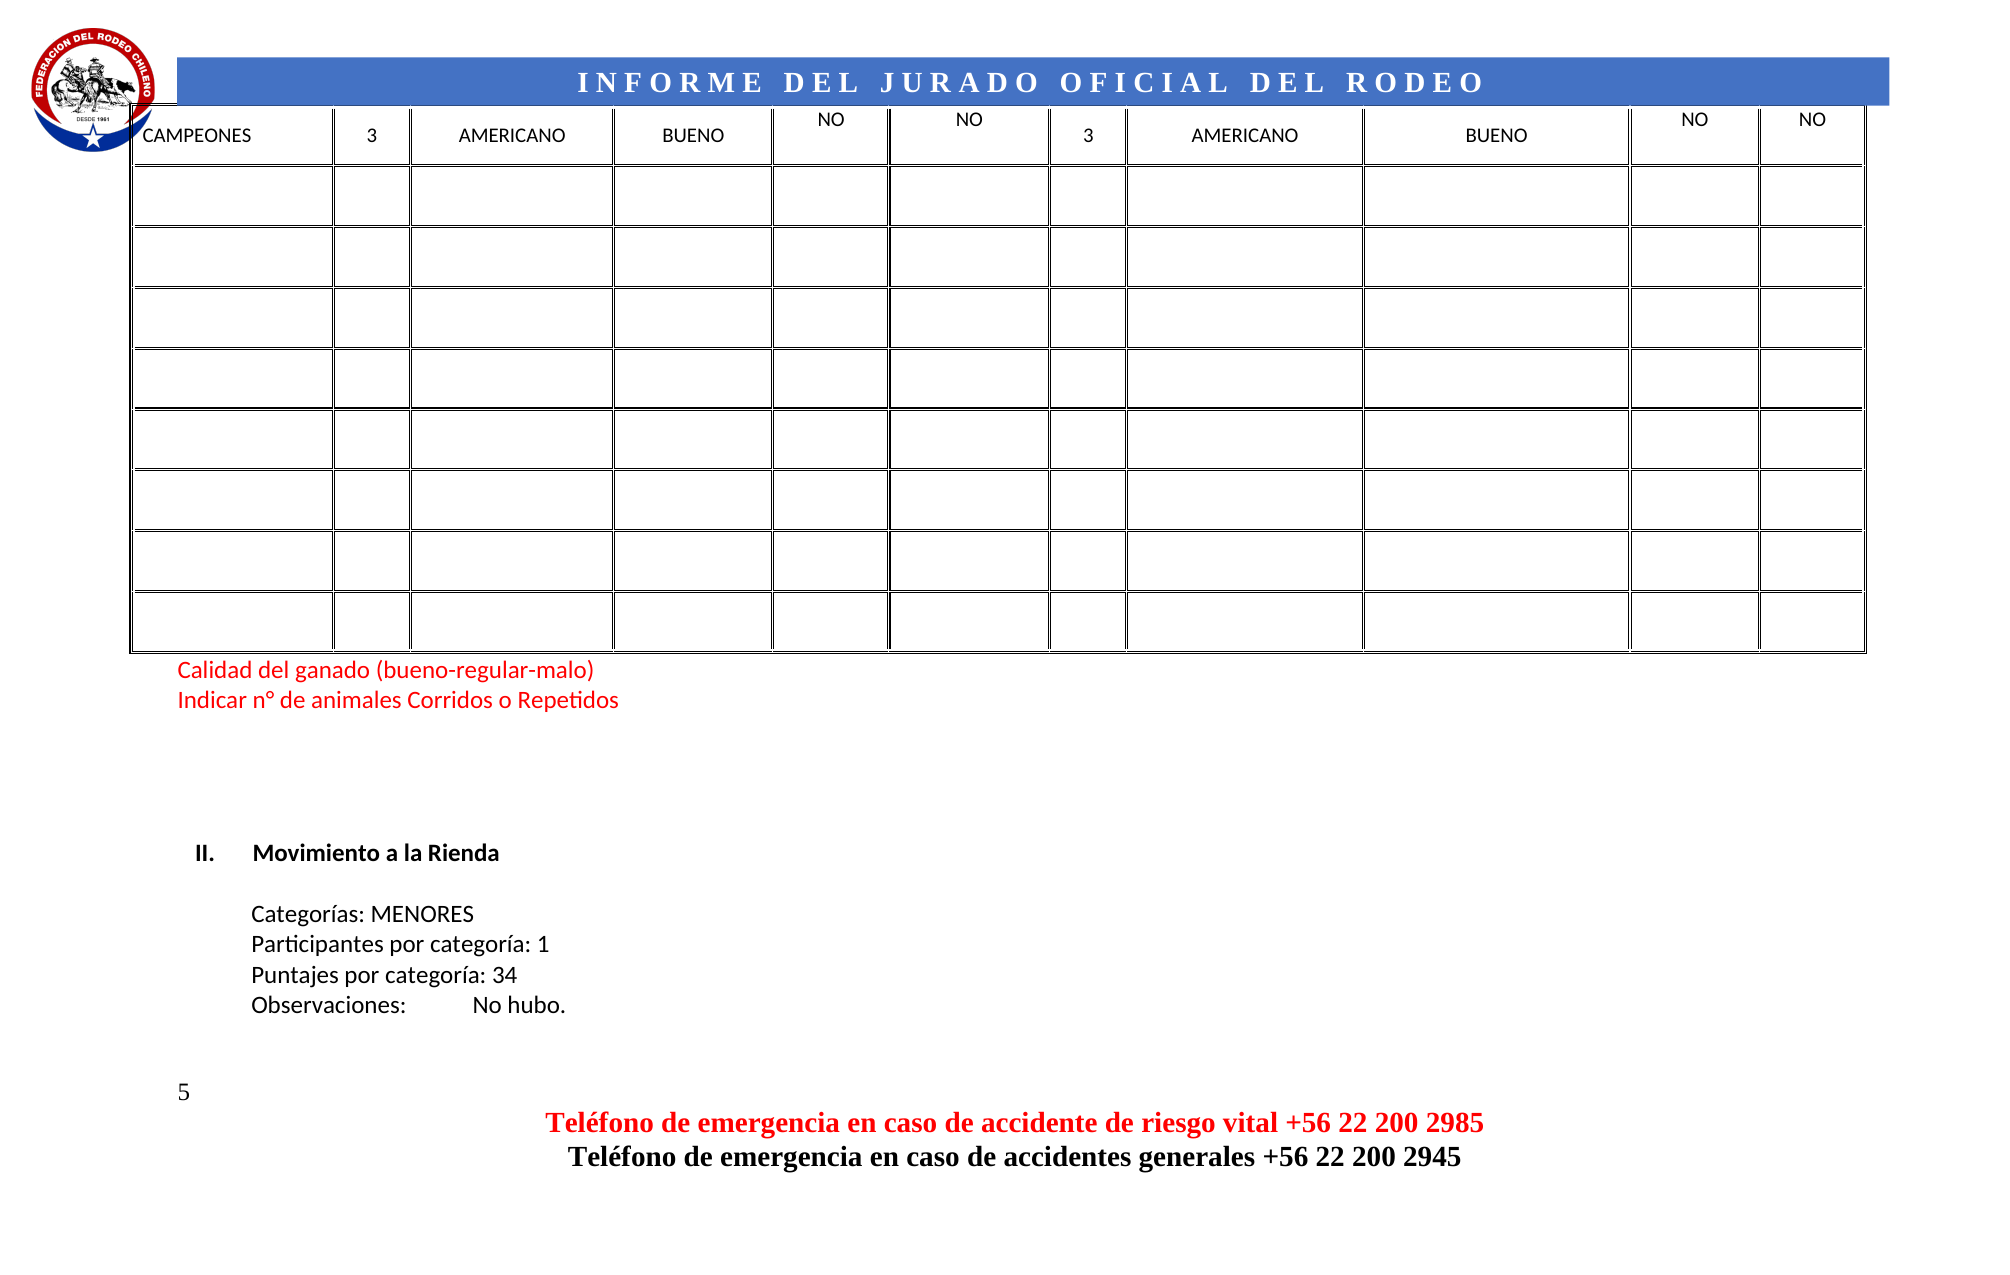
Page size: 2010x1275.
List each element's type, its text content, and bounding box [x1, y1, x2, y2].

table_cell [1051, 289, 1125, 347]
table_cell [1365, 167, 1628, 225]
table_cell [412, 350, 612, 407]
table_cell [1632, 289, 1758, 347]
table_cell [774, 350, 887, 407]
table_cell [615, 411, 771, 468]
table_cell [133, 347, 332, 407]
table_cell [1761, 408, 1864, 468]
table_cell [774, 289, 887, 347]
table_cell [774, 411, 887, 468]
table_cell [1365, 289, 1628, 347]
table_cell [774, 471, 887, 529]
table_cell [1050, 590, 1127, 651]
table_cell [412, 167, 612, 225]
table_cell [1632, 228, 1758, 286]
table_cell [335, 471, 409, 529]
table_cell 3 [333, 106, 410, 164]
table_cell [1632, 350, 1758, 407]
table_cell [1759, 225, 1865, 286]
table_cell [1632, 532, 1758, 590]
table_cell [1761, 286, 1864, 347]
table_cell [889, 593, 1049, 651]
table_cell AMERICANO [1127, 106, 1363, 164]
table_cell [335, 350, 409, 407]
table_cell [412, 289, 612, 347]
table_cell [891, 411, 1048, 468]
table_cell 3 [1050, 106, 1127, 164]
table_cell [131, 590, 333, 651]
table_cell BUENO [1363, 106, 1630, 164]
table_cell [1759, 529, 1865, 590]
table_cell [1127, 593, 1363, 651]
table_cell AMERICANO [410, 106, 613, 164]
table_cell [133, 408, 332, 468]
table_cell [1128, 411, 1362, 468]
table_cell NO [773, 106, 889, 164]
table_cell [614, 590, 773, 651]
table_cell [1365, 350, 1628, 407]
picture [31, 28, 155, 152]
table_cell [1128, 289, 1362, 347]
table_cell [1759, 164, 1865, 225]
table_cell [1363, 590, 1630, 651]
table_cell [891, 228, 1048, 286]
table_cell [131, 529, 333, 590]
table_cell [412, 532, 612, 590]
table_cell [891, 289, 1048, 347]
table_cell NO [889, 106, 1049, 164]
text Puntajes por categoría: 34 [251, 959, 1683, 989]
table_cell [1128, 228, 1362, 286]
table_cell [615, 532, 771, 590]
table_cell [891, 532, 1048, 590]
table_cell [333, 593, 410, 651]
table_cell [615, 167, 771, 225]
table_cell [891, 350, 1048, 407]
table_cell NO [1630, 106, 1759, 164]
text Categorías: MENORES [251, 898, 1683, 928]
table_cell [1128, 350, 1362, 407]
text Participantes por categoría: 1 [251, 928, 1683, 959]
table_cell [1051, 532, 1125, 590]
text Calidad del ganado (bueno-regular-malo) [177, 654, 1890, 684]
table_cell [1051, 411, 1125, 468]
list Movimiento a la Rienda [215, 837, 1683, 867]
table_cell [891, 471, 1048, 529]
table_cell [1128, 471, 1362, 529]
table_cell [335, 411, 409, 468]
table_cell [1632, 411, 1758, 468]
table_cell [133, 286, 332, 347]
table_cell [1128, 532, 1362, 590]
table_cell NO [1759, 106, 1864, 164]
table_cell [1761, 347, 1864, 407]
table_cell [131, 468, 333, 529]
table_cell [131, 225, 333, 286]
table_cell [335, 289, 409, 347]
table_cell [1630, 593, 1759, 651]
table_cell [1365, 471, 1628, 529]
table_cell [615, 471, 771, 529]
table_cell [615, 289, 771, 347]
table_cell [1051, 167, 1125, 225]
table_cell [410, 593, 613, 651]
table_cell [335, 228, 409, 286]
table_cell [774, 167, 887, 225]
table_cell [131, 164, 333, 225]
table_cell [774, 532, 887, 590]
table_cell [1632, 471, 1758, 529]
table_cell [1759, 468, 1865, 529]
table_cell [1759, 590, 1865, 651]
table_cell BUENO [614, 106, 773, 164]
table_cell [1128, 167, 1362, 225]
table_cell [335, 532, 409, 590]
table_cell [1051, 350, 1125, 407]
table_cell [773, 590, 889, 651]
table_cell [1632, 167, 1758, 225]
table_cell [615, 228, 771, 286]
text Indicar n° de animales Corridos o Repetidos [177, 684, 1890, 715]
table_cell [891, 167, 1048, 225]
table_cell CAMPEONES [133, 106, 333, 164]
table_cell [1365, 228, 1628, 286]
table_cell [1365, 411, 1628, 468]
table_cell [615, 350, 771, 407]
table_cell [1365, 532, 1628, 590]
table_cell [1051, 471, 1125, 529]
table_cell [412, 228, 612, 286]
table_cell [1051, 228, 1125, 286]
text Observaciones: No hubo. [251, 989, 1683, 1020]
table_cell [412, 471, 612, 529]
table_cell [774, 228, 887, 286]
table_cell [412, 411, 612, 468]
table_cell [335, 167, 409, 225]
